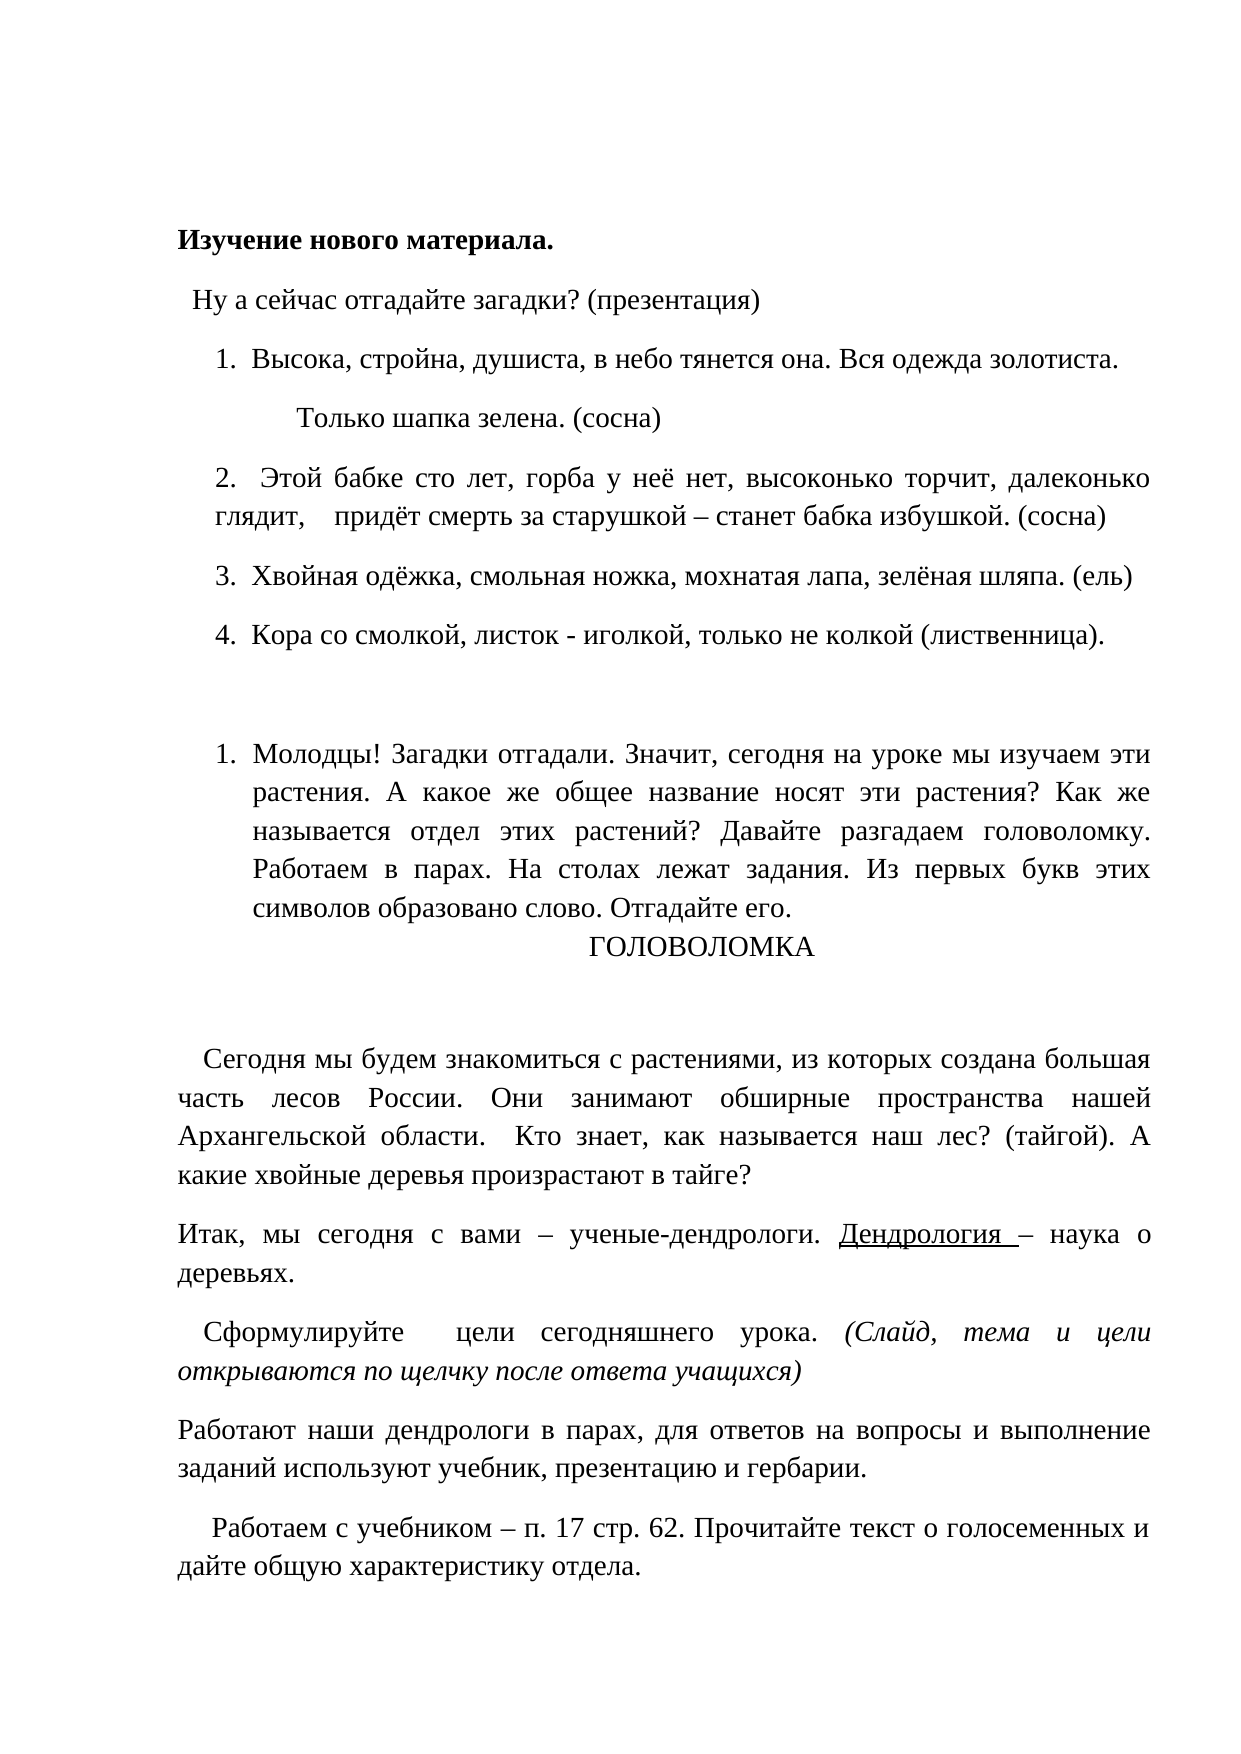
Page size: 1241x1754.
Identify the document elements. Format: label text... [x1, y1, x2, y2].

text 4. Кора со смолкой, листок - иголкой, только не колкой (лиственница). [215, 617, 1152, 651]
text 3. Хвойная одёжка, смольная ножка, мохнатая лапа, зелёная шляпа. (ель) [215, 558, 1152, 591]
text Работаем с учебником – п. 17 стр. 62. Прочитайте текст о голосеменных и дайте общую характеристику отдела. [177, 1510, 1152, 1582]
list ГОЛОВОЛОМКА [252, 929, 1152, 962]
text Работают наши дендрологи в парах, для ответов на вопросы и выполнение заданий используют учебник, презентацию и гербарии. [177, 1412, 1152, 1484]
text Ну а сейчас отгадайте загадки? (презентация) [177, 282, 1152, 315]
text 2. Этой бабке сто лет, горба у неё нет, высоконько торчит, далеконько глядит, придёт смерть за старушкой – станет бабка избушкой. (сосна) [215, 460, 1152, 532]
list Молодцы! Загадки отгадали. Значит, сегодня на уроке мы изучаем эти растения. А какое же общее название носят эти растения? Как же называется отдел этих растений? Давайте разгадаем головоломку. Работаем в парах. На столах лежат задания. Из первых букв этих символов образовано слово. Отгадайте его. [215, 736, 1152, 924]
text Изучение нового материала. [177, 222, 1152, 256]
text Сформулируйте цели сегодняшнего урока. (Слайд, тема и цели открываются по щелчку после ответа учащихся) [177, 1314, 1152, 1386]
list Только шапка зелена. (сосна) [252, 401, 1152, 434]
text 1. Высока, стройна, душиста, в небо тянется она. Вся одежда золотиста. [215, 341, 1152, 375]
text Итак, мы сегодня с вами – ученые-дендрологи. Дендрология – наука о деревьях. [177, 1216, 1152, 1288]
text Сегодня мы будем знакомиться с растениями, из которых создана большая часть лесов России. Они занимают обширные пространства нашей Архангельской области. Кто знает, как называется наш лес? (тайгой). А какие хвойные деревья произрастают в тайге? [177, 1041, 1152, 1190]
